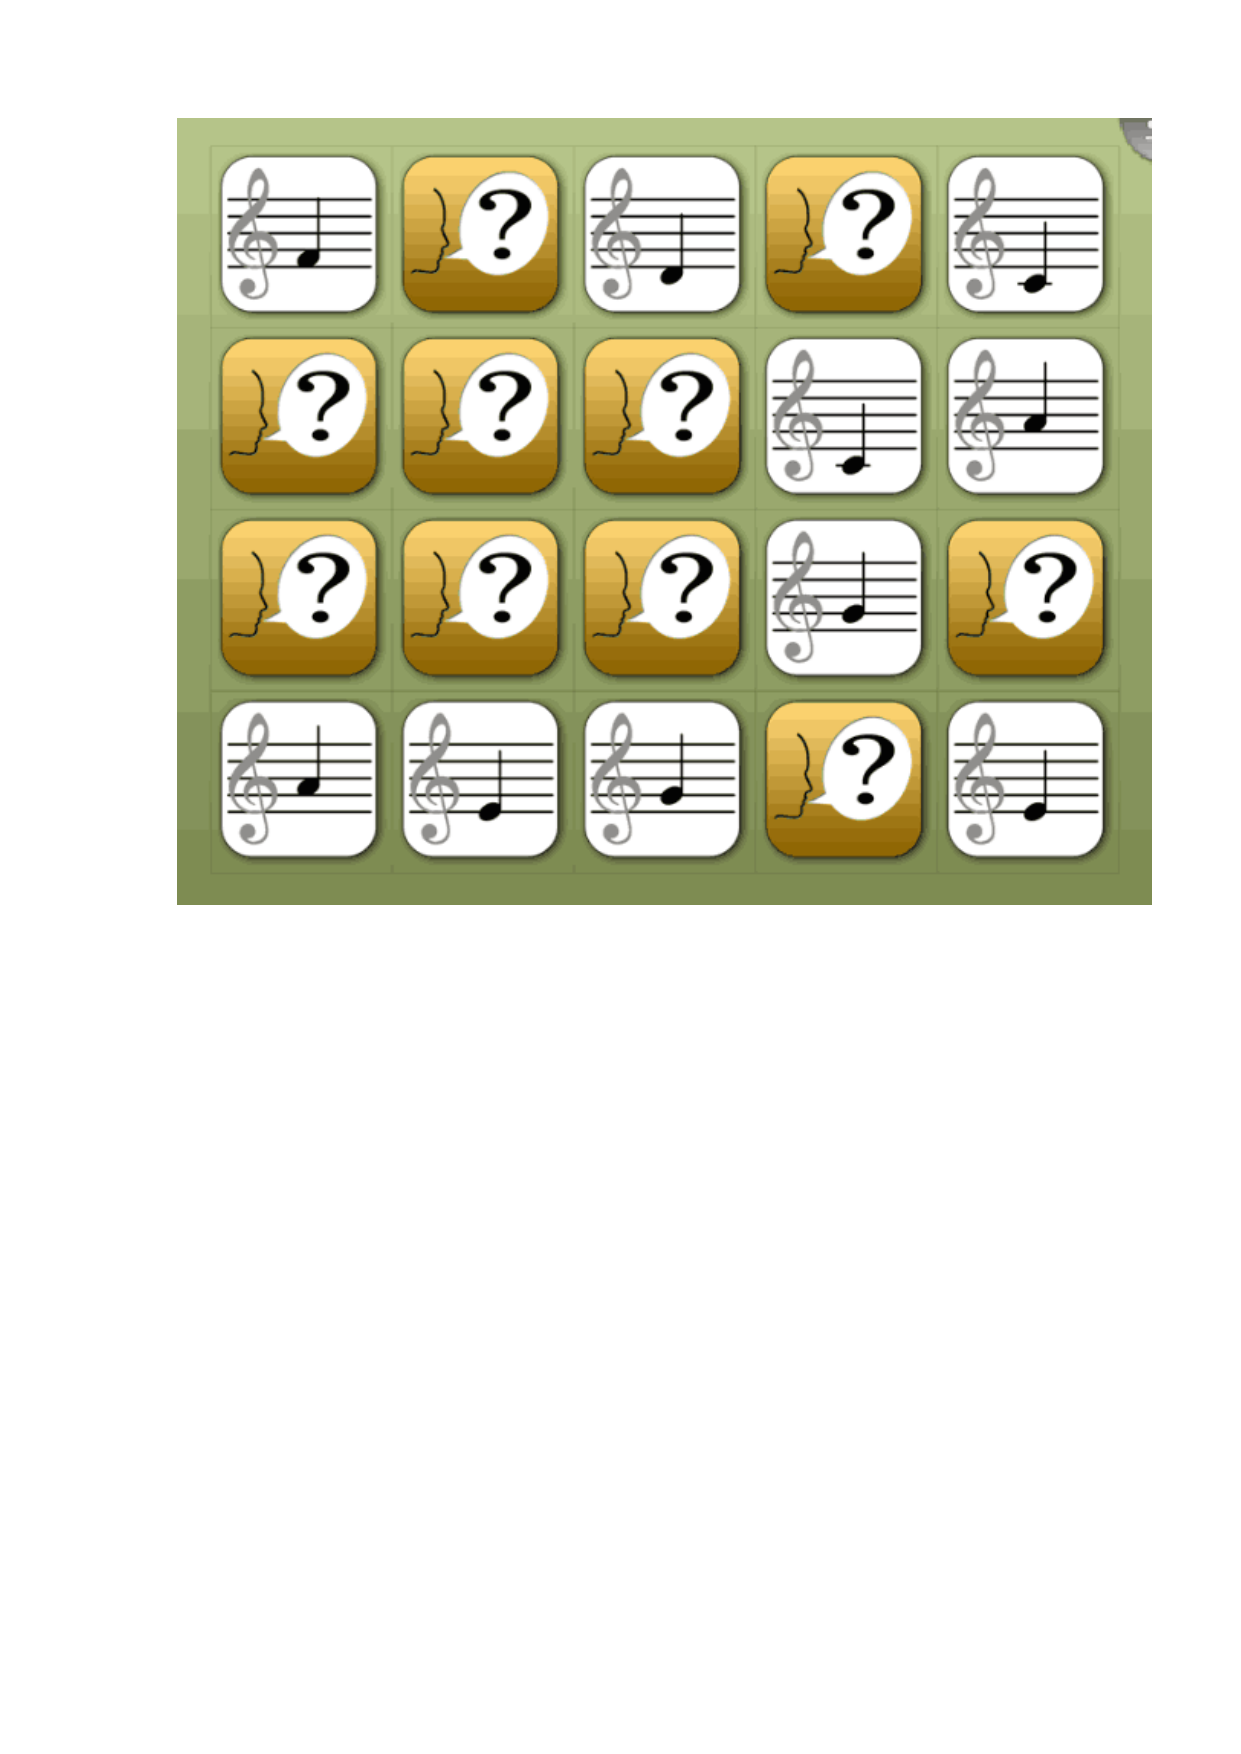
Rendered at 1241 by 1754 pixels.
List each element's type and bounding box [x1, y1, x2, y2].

picture [177, 118, 1152, 905]
